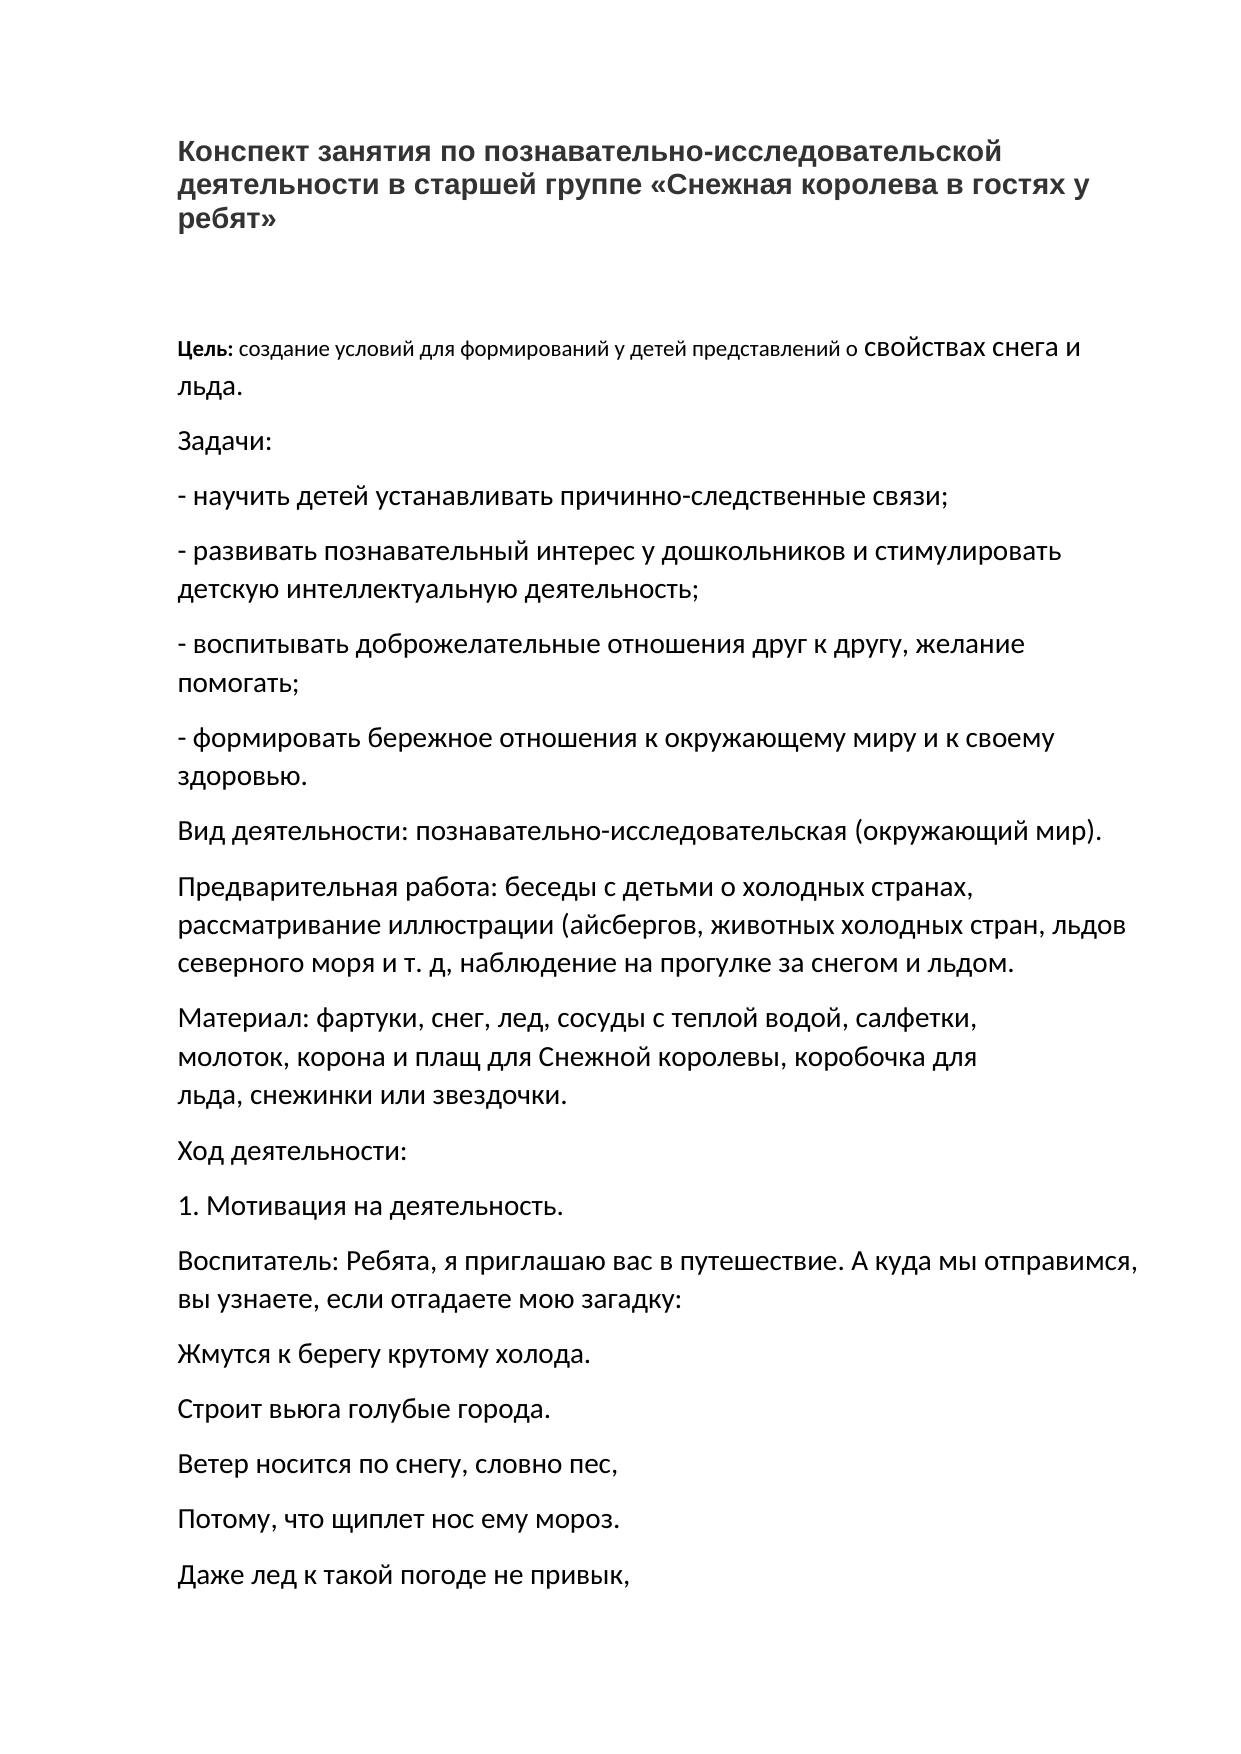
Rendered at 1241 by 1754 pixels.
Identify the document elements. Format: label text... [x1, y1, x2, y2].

text - развивать познавательный интерес у дошкольников и стимулировать детскую интеллектуальную деятельность; [177, 532, 1152, 606]
text - воспитывать доброжелательные отношения друг к другу, желание помогать; [177, 625, 1152, 699]
text Предварительная работа: беседы с детьми о холодных странах, рассматривание иллюстрации (айсбергов, животных холодных стран, льдов северного моря и т. д, наблюдение на прогулке за снегом и льдом. [177, 868, 1152, 980]
text Строит вьюга голубые города. [177, 1390, 1152, 1426]
text - формировать бережное отношения к окружающему миру и к своему здоровью. [177, 719, 1152, 793]
text Ветер носится по снегу, словно пес, [177, 1446, 1152, 1481]
text 1. Мотивация на деятельность. [177, 1187, 1152, 1222]
text - научить детей устанавливать причинно-следственные связи; [177, 477, 1152, 512]
text Ход деятельности: [177, 1132, 1152, 1167]
text Вид деятельности: познавательно-исследовательская (окружающий мир). [177, 812, 1152, 848]
text Задачи: [177, 422, 1152, 457]
text Воспитатель: Ребята, я приглашаю вас в путешествие. А куда мы отправимся, вы узнаете, если отгадаете мою загадку: [177, 1242, 1152, 1316]
text Даже лед к такой погоде не привык, [177, 1556, 1152, 1591]
text Жмутся к берегу крутому холода. [177, 1335, 1152, 1371]
text Материал: фартуки, снег, лед, сосуды с теплой водой, салфетки, молоток, корона и плащ для Снежной королевы, коробочка для льда, снежинки или звездочки. [177, 999, 1152, 1112]
subtitle Конспект занятия по познавательно-исследовательской деятельности в старшей группе «Снежная королева в гостях у ребят» [177, 134, 1152, 234]
text Потому, что щиплет нос ему мороз. [177, 1501, 1152, 1536]
text Цель: создание условий для формирований у детей представлений о свойствах снега и льда. [177, 328, 1152, 402]
